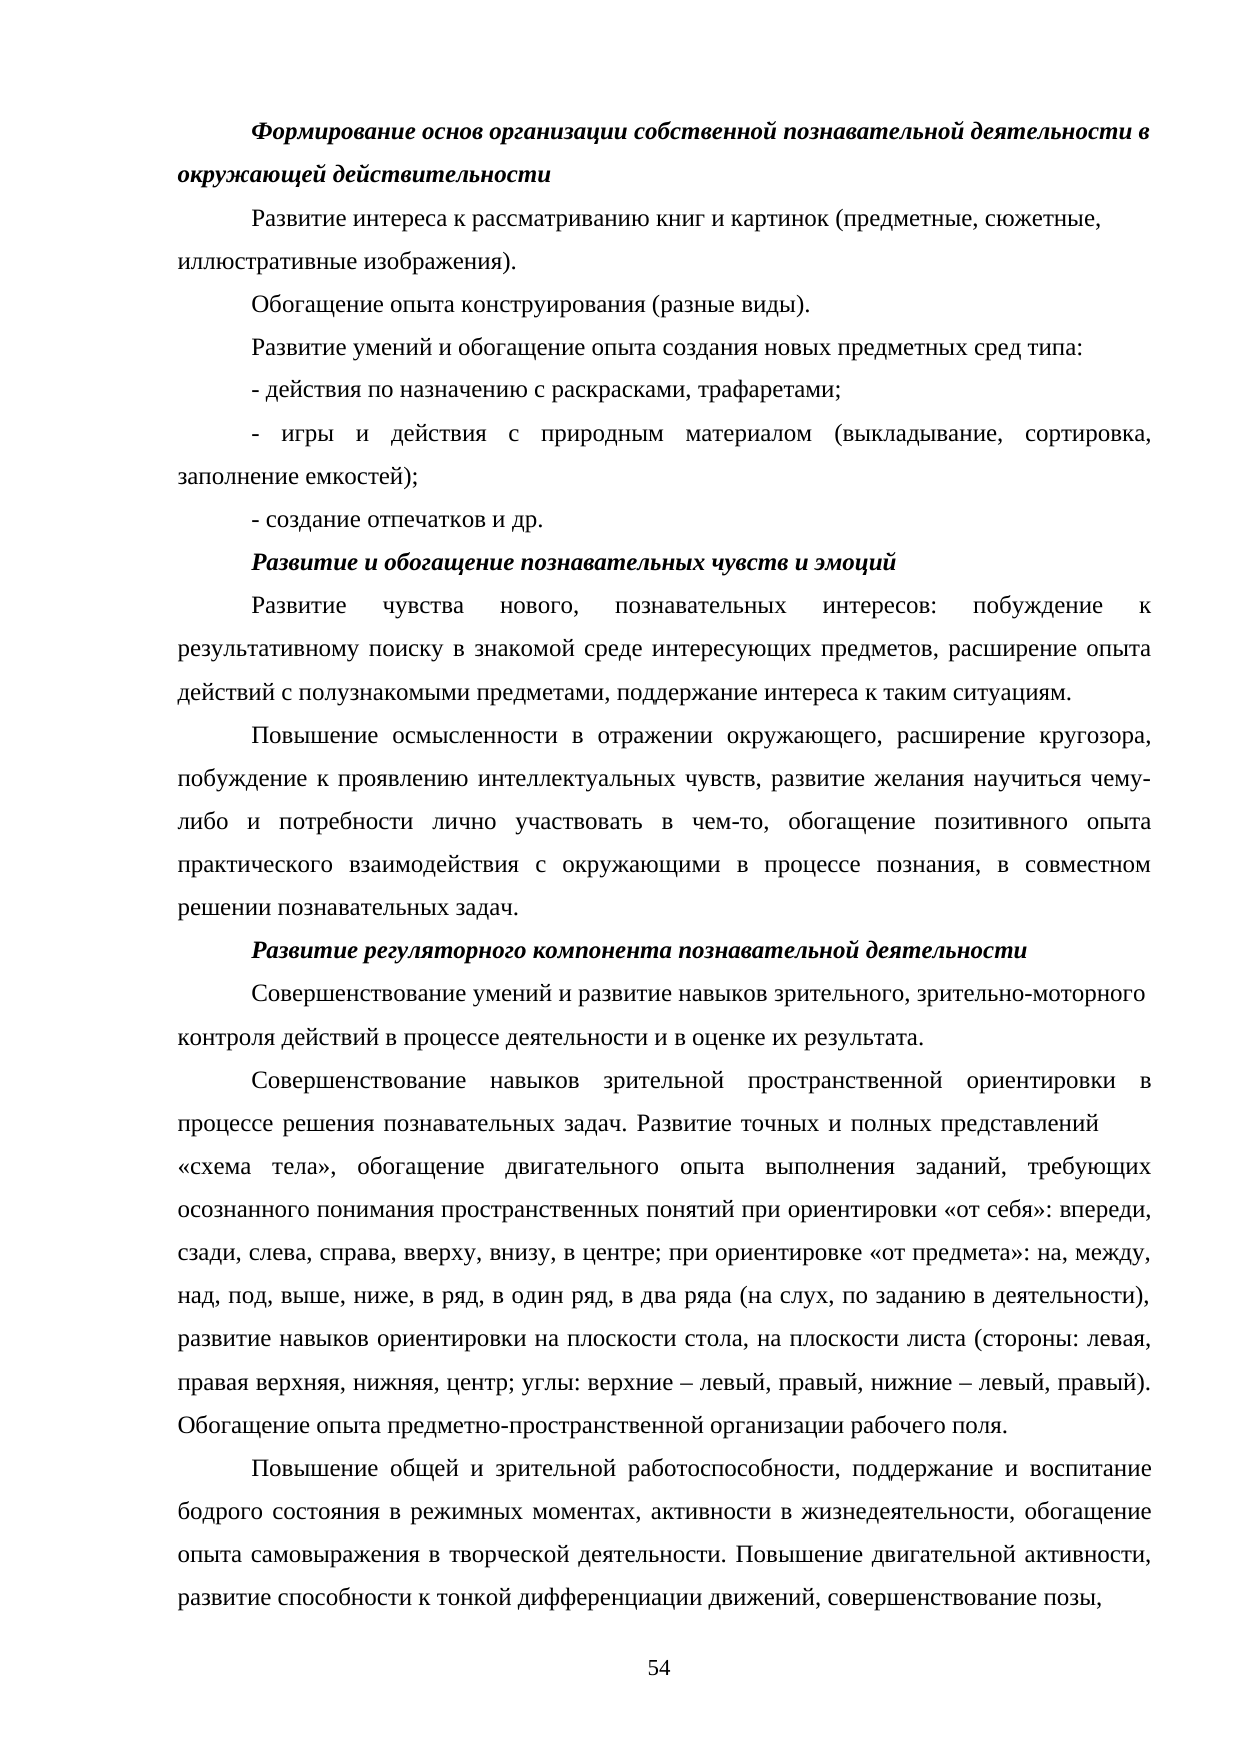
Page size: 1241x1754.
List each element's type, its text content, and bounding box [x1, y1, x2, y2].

text Развитие чувства нового, познавательных интересов: побуждение к результативному поиску в знакомой среде интересующих предметов, расширение опыта действий с полузнакомыми предметами, поддержание интереса к таким ситуациям. [177, 590, 1152, 705]
text Обогащение опыта конструирования (разные виды). [251, 289, 1176, 318]
text Повышение осмысленности в отражении окружающего, расширение кругозора, побуждение к проявлению интеллектуальных чувств, развитие желания научиться чему- либо и потребности лично участвовать в чем-то, обогащение позитивного опыта практического взаимодействия с окружающими в процессе познания, в совместном решении познавательных задач. [177, 720, 1152, 921]
subtitle Формирование основ организации собственной познавательной деятельности в окружающей действительности [177, 116, 1152, 188]
list создание отпечатков и др. [251, 504, 1176, 533]
text Развитие интереса к рассматриванию книг и картинок (предметные, сюжетные, иллюстративные изображения). [177, 203, 1176, 274]
text «схема тела», обогащение двигательного опыта выполнения заданий, требующих осознанного понимания пространственных понятий при ориентировки «от себя»: впереди, сзади, слева, справа, вверху, внизу, в центре; при ориентировке «от предмета»: на, между, над, под, выше, ниже, в ряд, в один ряд, в два ряда (на слух, по заданию в деятельности), развитие навыков ориентировки на плоскости стола, на плоскости листа (стороны: левая, правая верхняя, нижняя, центр; углы: верхние – левый, правый, нижние – левый, правый). Обогащение опыта предметно-пространственной организации рабочего поля. [177, 1151, 1152, 1438]
list действия по назначению с раскрасками, трафаретами; [251, 374, 1176, 403]
subtitle Развитие регуляторного компонента познавательной деятельности [251, 936, 1176, 964]
list игры и действия с природным материалом (выкладывание, сортировка, заполнение емкостей); [177, 418, 1152, 490]
text Развитие умений и обогащение опыта создания новых предметных сред типа: [251, 332, 1176, 360]
subtitle Развитие и обогащение познавательных чувств и эмоций [251, 547, 1176, 576]
text Совершенствование умений и развитие навыков зрительного, зрительно-моторного контроля действий в процессе деятельности и в оценке их результата. [177, 978, 1176, 1050]
text Повышение общей и зрительной работоспособности, поддержание и воспитание бодрого состояния в режимных моментах, активности в жизнедеятельности, обогащение опыта самовыражения в творческой деятельности. Повышение двигательной активности, развитие способности к тонкой дифференциации движений, совершенствование позы, [177, 1453, 1152, 1611]
text Совершенствование навыков зрительной пространственной ориентировки в процессе решения познавательных задач. Развитие точных и полных представлений [177, 1065, 1152, 1137]
